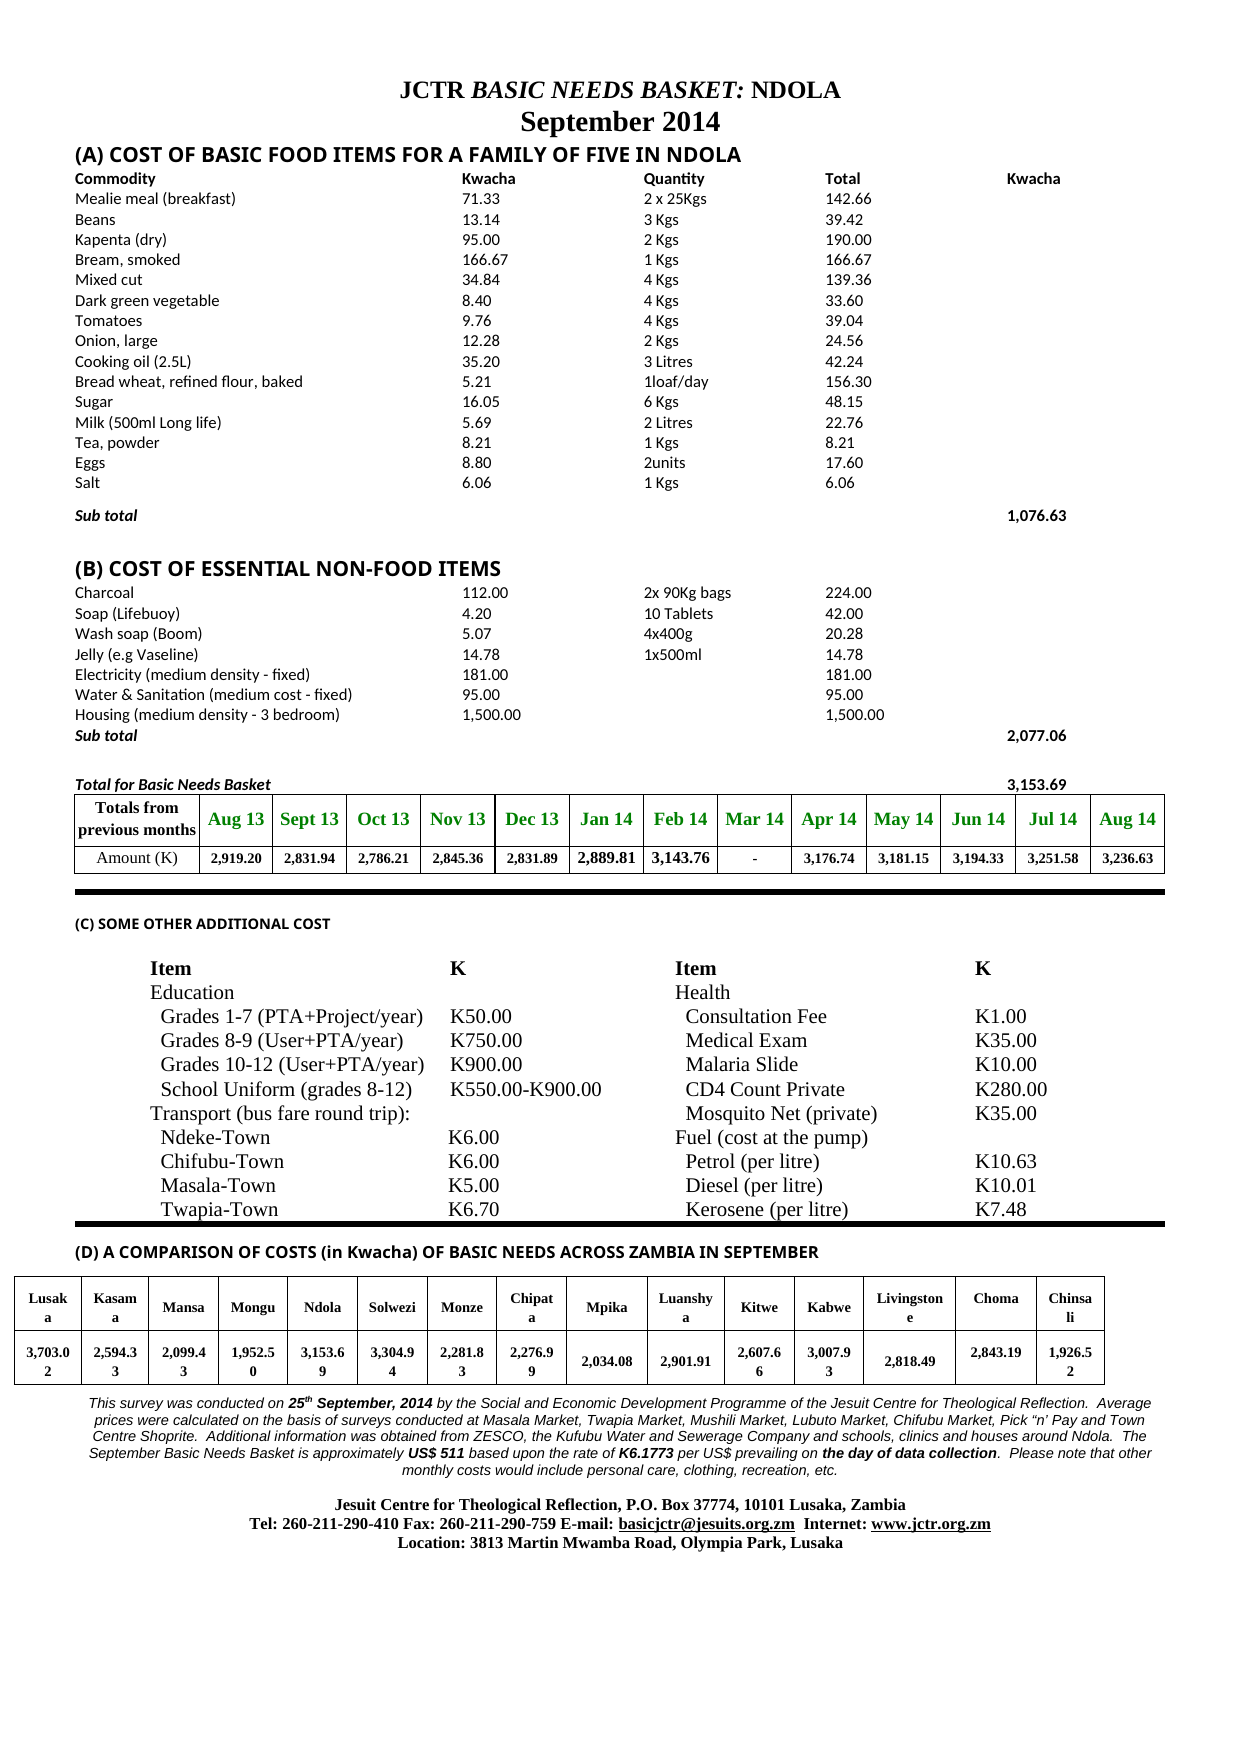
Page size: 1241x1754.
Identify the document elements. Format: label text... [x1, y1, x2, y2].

table_cell 2,281.83 [428, 1331, 496, 1384]
text Item K Item K [150, 956, 1165, 980]
table_header Mansa [149, 1277, 218, 1330]
table_cell 2,594.33 [82, 1331, 148, 1384]
table_header Luanshya [648, 1277, 724, 1330]
text Grades 8-9 (User+PTA/year) K750.00 Medical Exam K35.00 [150, 1028, 1165, 1052]
table_cell 2,099.43 [149, 1331, 218, 1384]
table_cell 2,818.49 [864, 1331, 955, 1384]
text Salt 6.06 1 Kgs 6.06 [75, 473, 1165, 493]
table_header Mpika [567, 1277, 647, 1330]
table_cell 2,607.66 [725, 1331, 794, 1384]
table_cell 3,304.94 [358, 1331, 427, 1384]
text (C) SOME OTHER ADDITIONAL COST [75, 913, 1165, 933]
table_cell 2,845.36 [421, 847, 494, 873]
table_header May 14 [867, 795, 940, 846]
table_header Aug 13 [200, 795, 272, 846]
text Bread wheat, refined flour, baked 5.21 1loaf/day 156.30 [75, 371, 1165, 392]
table_cell 3,236.63 [1091, 847, 1164, 873]
table_header Totals from previous months [75, 795, 199, 846]
table_cell 3,143.76 [644, 847, 717, 873]
table_header Apr 14 [792, 795, 866, 846]
table_cell 3,194.33 [941, 847, 1015, 873]
table_header Chipata [497, 1277, 566, 1330]
text Kapenta (dry) 95.00 2 Kgs 190.00 [75, 229, 1165, 249]
table_header Chinsali [1037, 1277, 1104, 1330]
table_cell Amount (K) [75, 847, 199, 873]
text Total for Basic Needs Basket 3,153.69 [75, 774, 1165, 794]
table_cell 3,153.69 [288, 1331, 357, 1384]
text Masala-Town K5.00 Diesel (per litre) K10.01 [150, 1173, 1165, 1197]
title JCTR BASIC NEEDS BASKET: NDOLA [75, 75, 1165, 104]
text Tel: 260-211-290-410 Fax: 260-211-290-759 E-mail: basicjctr@jesuits.org.zm Internet: www.jctr.org.zm [75, 1514, 1165, 1533]
text Electricity (medium density - fixed) 181.00 181.00 [75, 664, 1165, 684]
text Commodity Kwacha Quantity Total Kwacha [75, 168, 1165, 188]
subtitle September 2014 [75, 104, 1165, 137]
text Wash soap (Boom) 5.07 4x400g 20.28 [75, 623, 1165, 644]
text Mixed cut 34.84 4 Kgs 139.36 [75, 270, 1165, 290]
text This survey was conducted on 25th September, 2014 by the Social and Economic Development Programme of the Jesuit Centre for Theological Reflection. Average prices were calculated on the basis of surveys conducted at Masala Market, Twapia Market, Mushili Market, Lubuto Market, Chifubu Market, Pick “n’ Pay and Town Centre Shoprite. Additional information was obtained from ZESCO, the Kufubu Water and Sewerage Company and schools, clinics and houses around Ndola. The September Basic Needs Basket is approximately US$ 511 based upon the rate of K6.1773 per US$ prevailing on the day of data collection. Please note that other monthly costs would include personal care, clothing, recreation, etc. [75, 1394, 1165, 1478]
table_cell 2,034.08 [567, 1331, 647, 1384]
text Location: 3813 Martin Mwamba Road, Olympia Park, Lusaka [75, 1533, 1165, 1552]
table_header Mongu [219, 1277, 287, 1330]
text Education Health [150, 980, 1165, 1004]
text Soap (Lifebuoy) 4.20 10 Tablets 42.00 [75, 603, 1165, 623]
text (D) A COMPARISON OF COSTS (in Kwacha) OF BASIC NEEDS ACROSS ZAMBIA IN SEPTEMBER [75, 1241, 1165, 1263]
table_cell 3,251.58 [1016, 847, 1090, 873]
table_header Jan 14 [570, 795, 643, 846]
table_cell 2,786.21 [347, 847, 420, 873]
text Eggs 8.80 2units 17.60 [75, 452, 1165, 473]
table_header Mar 14 [718, 795, 791, 846]
table_header Sept 13 [273, 795, 346, 846]
table_cell - [718, 847, 791, 873]
table_header Aug 14 [1091, 795, 1164, 846]
text Tomatoes 9.76 4 Kgs 39.04 [75, 310, 1165, 331]
table_cell 2,889.81 [570, 847, 643, 873]
text Ndeke-Town K6.00 Fuel (cost at the pump) [150, 1124, 1165, 1149]
table_header Lusaka [15, 1277, 81, 1330]
table_header Oct 13 [347, 795, 420, 846]
table_header Solwezi [358, 1277, 427, 1330]
text School Uniform (grades 8-12) K550.00-K900.00 CD4 Count Private K280.00 [150, 1076, 1165, 1101]
table_header Kabwe [795, 1277, 863, 1330]
text (B) COST OF ESSENTIAL NON-FOOD ITEMS [75, 554, 1165, 583]
table_cell 2,901.91 [648, 1331, 724, 1384]
table_cell 3,181.15 [867, 847, 940, 873]
text Bream, smoked 166.67 1 Kgs 166.67 [75, 249, 1165, 270]
text Grades 10-12 (User+PTA/year) K900.00 Malaria Slide K10.00 [150, 1052, 1165, 1076]
table_header Kitwe [725, 1277, 794, 1330]
text Milk (500ml Long life) 5.69 2 Litres 22.76 [75, 412, 1165, 432]
table_cell 2,831.94 [273, 847, 346, 873]
table_header Ndola [288, 1277, 357, 1330]
text Sub total 1,076.63 [75, 506, 1165, 526]
text Dark green vegetable 8.40 4 Kgs 33.60 [75, 290, 1165, 310]
text Tea, powder 8.21 1 Kgs 8.21 [75, 432, 1165, 452]
table_cell 3,007.93 [795, 1331, 863, 1384]
table_header Kasama [82, 1277, 148, 1330]
text Onion, large 12.28 2 Kgs 24.56 [75, 331, 1165, 351]
table_cell 3,176.74 [792, 847, 866, 873]
text Jesuit Centre for Theological Reflection, P.O. Box 37774, 10101 Lusaka, Zambia [75, 1495, 1165, 1514]
text Sugar 16.05 6 Kgs 48.15 [75, 392, 1165, 412]
text Chifubu-Town K6.00 Petrol (per litre) K10.63 [150, 1149, 1165, 1173]
table_header Monze [428, 1277, 496, 1330]
text (A) COST OF BASIC FOOD ITEMS FOR A FAMILY OF FIVE IN NDOLA [75, 140, 1165, 168]
text Jelly (e.g Vaseline) 14.78 1x500ml 14.78 [75, 644, 1165, 664]
text Mealie meal (breakfast) 71.33 2 x 25Kgs 142.66 [75, 188, 1165, 209]
text Housing (medium density - 3 bedroom) 1,500.00 1,500.00 [75, 705, 1165, 725]
table_header Dec 13 [496, 795, 569, 846]
text Grades 1-7 (PTA+Project/year) K50.00 Consultation Fee K1.00 [150, 1004, 1165, 1028]
text Twapia-Town K6.70 Kerosene (per litre) K7.48 [150, 1197, 1165, 1221]
text Sub total 2,077.06 [75, 725, 1165, 745]
table_header Jul 14 [1016, 795, 1090, 846]
table_header Livingstone [864, 1277, 955, 1330]
text Charcoal 112.00 2x 90Kg bags 224.00 [75, 583, 1165, 603]
table_header Jun 14 [941, 795, 1015, 846]
table_header Feb 14 [644, 795, 717, 846]
table_cell 3,703.02 [15, 1331, 81, 1384]
table_cell 1,952.50 [219, 1331, 287, 1384]
table_cell 1,926.52 [1037, 1331, 1104, 1384]
text Beans 13.14 3 Kgs 39.42 [75, 209, 1165, 229]
table_header Nov 13 [421, 795, 494, 846]
table_cell 2,919.20 [200, 847, 272, 873]
text Transport (bus fare round trip): Mosquito Net (private) K35.00 [150, 1101, 1165, 1124]
table_cell 2,831.89 [496, 847, 569, 873]
table_cell 2,276.99 [497, 1331, 566, 1384]
text Water & Sanitation (medium cost - fixed) 95.00 95.00 [75, 684, 1165, 705]
table_cell 2,843.19 [956, 1331, 1036, 1384]
text Cooking oil (2.5L) 35.20 3 Litres 42.24 [75, 351, 1165, 371]
table_header Choma [956, 1277, 1036, 1330]
